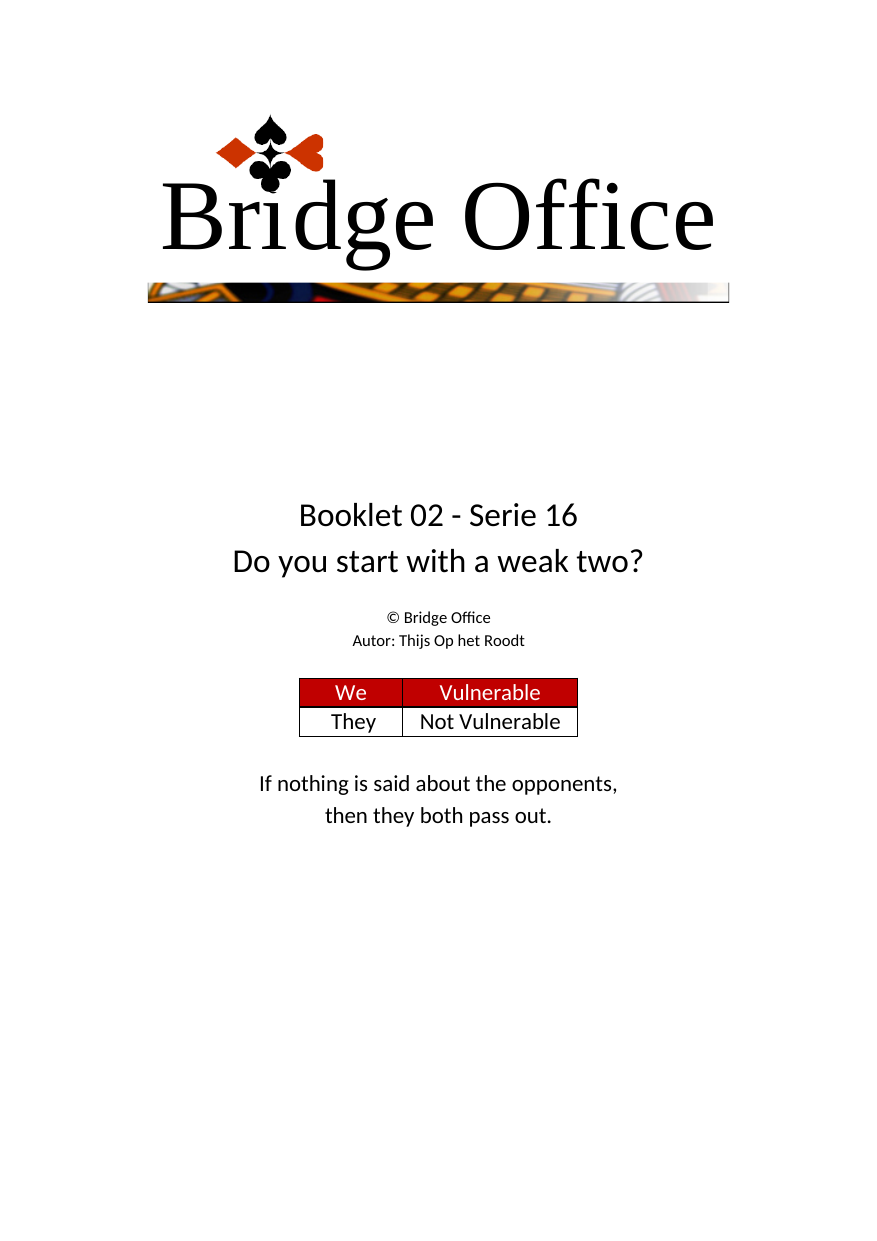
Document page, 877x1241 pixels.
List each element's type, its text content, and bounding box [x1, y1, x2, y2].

picture [147, 283, 730, 303]
table_header Vulnerable [403, 679, 577, 706]
text If nothing is said about the opponents, [148, 769, 729, 797]
text Autor: Thijs Op het Roodt [148, 631, 729, 651]
text then they both pass out. [148, 801, 729, 829]
table_cell They [300, 708, 402, 736]
text Booklet 02 - Serie 16 [148, 447, 729, 534]
table_cell Not Vulnerable [403, 708, 577, 736]
text Do you start with a weak two? © Bridge Office [148, 540, 729, 628]
table_header We [300, 679, 402, 706]
